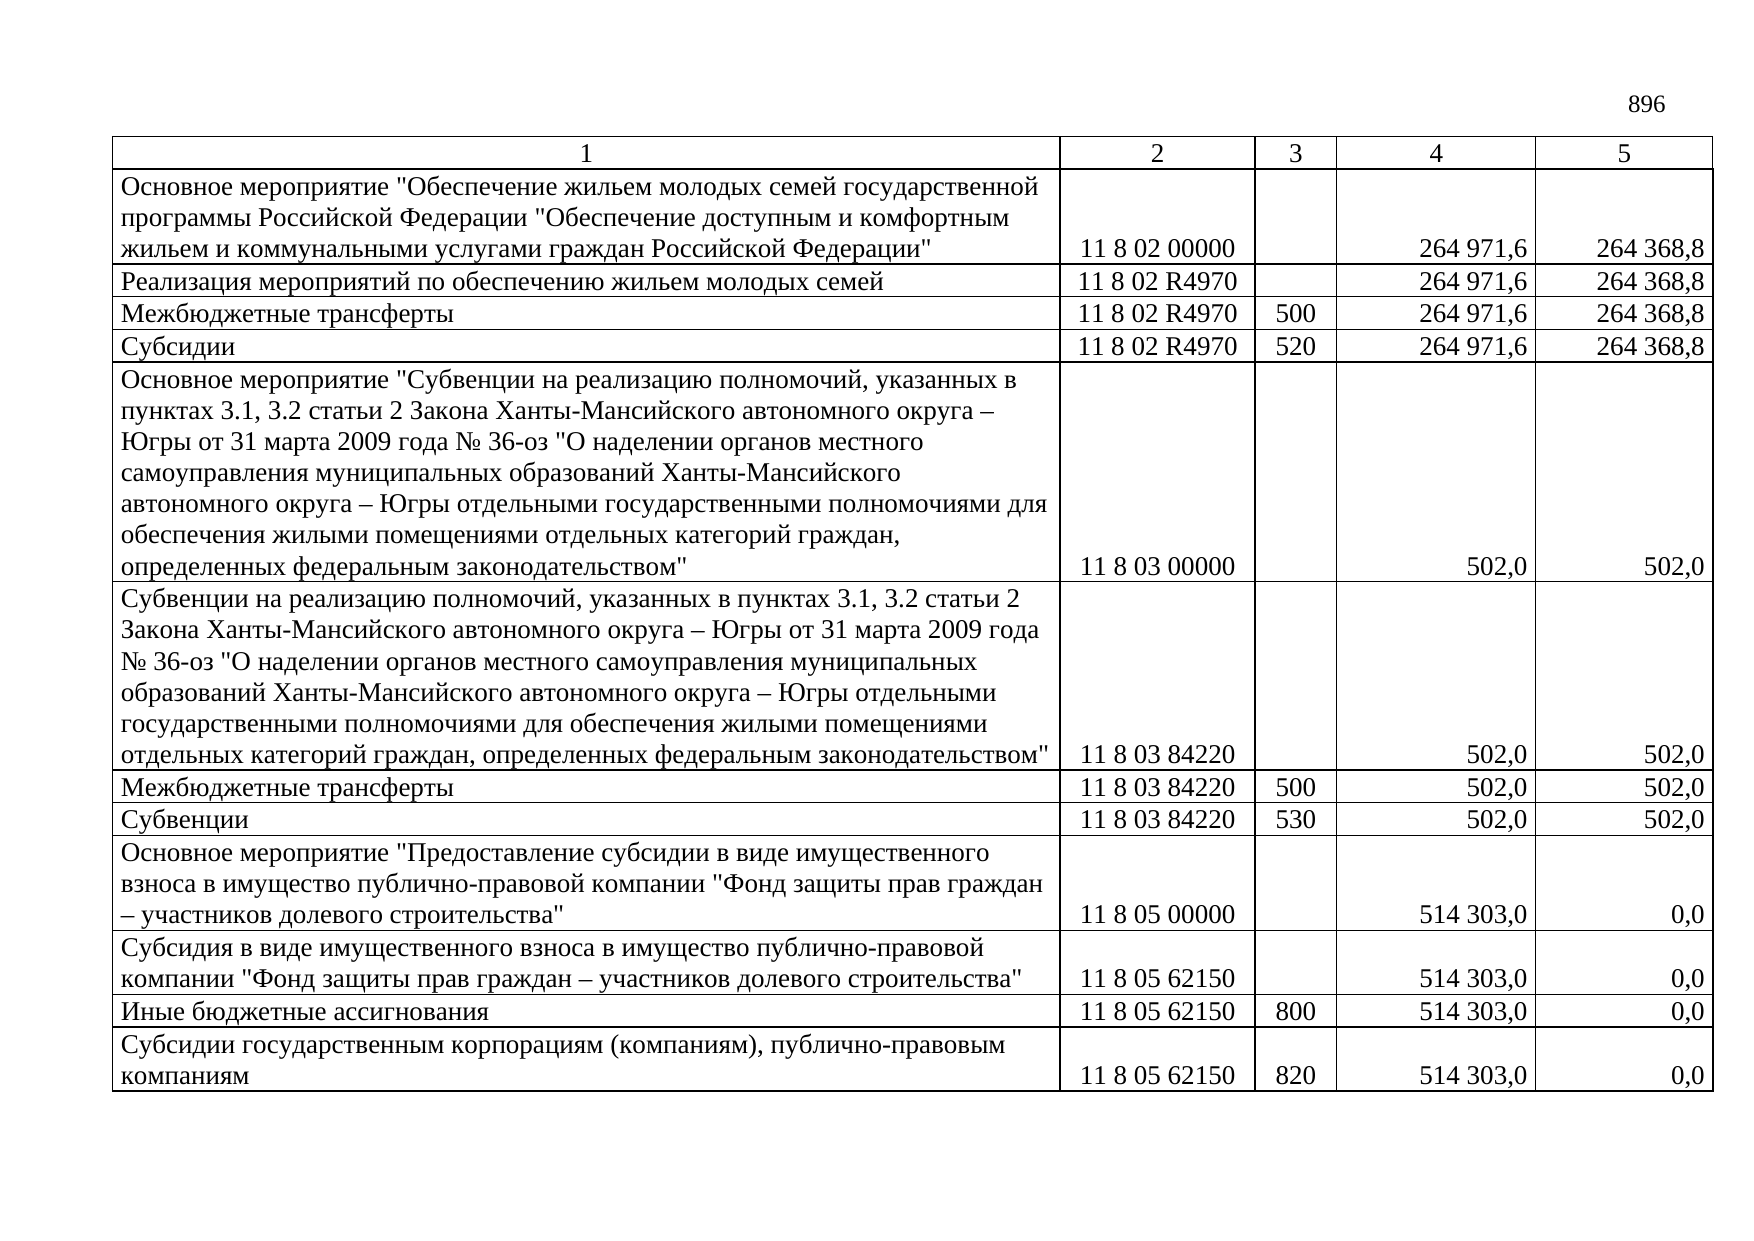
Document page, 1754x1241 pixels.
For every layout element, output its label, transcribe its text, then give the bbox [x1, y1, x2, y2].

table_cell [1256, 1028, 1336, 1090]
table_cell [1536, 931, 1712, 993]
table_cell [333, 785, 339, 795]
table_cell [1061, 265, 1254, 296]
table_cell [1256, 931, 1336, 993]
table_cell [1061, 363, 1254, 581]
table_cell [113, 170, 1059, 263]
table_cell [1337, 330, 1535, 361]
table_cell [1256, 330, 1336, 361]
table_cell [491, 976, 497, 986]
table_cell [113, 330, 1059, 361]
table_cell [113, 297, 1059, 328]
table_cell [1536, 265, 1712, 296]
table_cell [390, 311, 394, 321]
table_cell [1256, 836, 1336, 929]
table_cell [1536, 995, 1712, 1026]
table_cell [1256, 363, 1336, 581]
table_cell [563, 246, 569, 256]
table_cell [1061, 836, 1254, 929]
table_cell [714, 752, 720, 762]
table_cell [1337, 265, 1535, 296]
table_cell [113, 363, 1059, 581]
table_header 4 [1337, 137, 1535, 168]
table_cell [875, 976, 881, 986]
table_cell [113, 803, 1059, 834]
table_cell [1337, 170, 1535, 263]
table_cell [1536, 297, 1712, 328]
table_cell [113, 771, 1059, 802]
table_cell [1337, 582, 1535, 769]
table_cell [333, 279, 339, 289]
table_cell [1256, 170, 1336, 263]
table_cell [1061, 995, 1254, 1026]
table_header 5 [1536, 137, 1712, 168]
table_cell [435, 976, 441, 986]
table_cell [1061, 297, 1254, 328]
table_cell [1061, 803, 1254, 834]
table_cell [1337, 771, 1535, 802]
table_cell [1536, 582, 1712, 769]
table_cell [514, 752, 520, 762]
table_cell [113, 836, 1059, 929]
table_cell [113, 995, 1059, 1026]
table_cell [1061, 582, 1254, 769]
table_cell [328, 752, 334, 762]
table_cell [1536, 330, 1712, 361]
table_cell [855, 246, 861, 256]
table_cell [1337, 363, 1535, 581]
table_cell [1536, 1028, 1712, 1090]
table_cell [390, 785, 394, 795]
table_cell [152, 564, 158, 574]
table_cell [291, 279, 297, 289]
table_header 2 [1061, 137, 1254, 168]
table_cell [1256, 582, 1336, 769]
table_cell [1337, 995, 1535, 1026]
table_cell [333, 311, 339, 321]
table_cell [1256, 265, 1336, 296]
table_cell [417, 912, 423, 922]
table_header 1 [113, 137, 1059, 168]
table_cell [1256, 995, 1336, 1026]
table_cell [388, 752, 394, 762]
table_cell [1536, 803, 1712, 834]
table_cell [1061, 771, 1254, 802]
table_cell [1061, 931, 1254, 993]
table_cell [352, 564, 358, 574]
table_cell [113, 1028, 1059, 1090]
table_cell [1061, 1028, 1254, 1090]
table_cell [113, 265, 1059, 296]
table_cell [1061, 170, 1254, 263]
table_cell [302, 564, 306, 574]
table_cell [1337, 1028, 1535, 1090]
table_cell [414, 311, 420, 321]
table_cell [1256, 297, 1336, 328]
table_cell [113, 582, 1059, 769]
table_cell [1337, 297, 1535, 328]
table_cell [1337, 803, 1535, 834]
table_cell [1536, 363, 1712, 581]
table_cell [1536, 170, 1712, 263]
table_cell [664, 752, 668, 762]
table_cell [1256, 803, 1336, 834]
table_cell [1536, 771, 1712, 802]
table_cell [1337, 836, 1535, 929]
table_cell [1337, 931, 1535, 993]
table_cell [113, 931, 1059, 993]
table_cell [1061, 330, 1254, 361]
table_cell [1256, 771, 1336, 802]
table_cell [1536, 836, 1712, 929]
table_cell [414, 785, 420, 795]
table_header 3 [1256, 137, 1336, 168]
